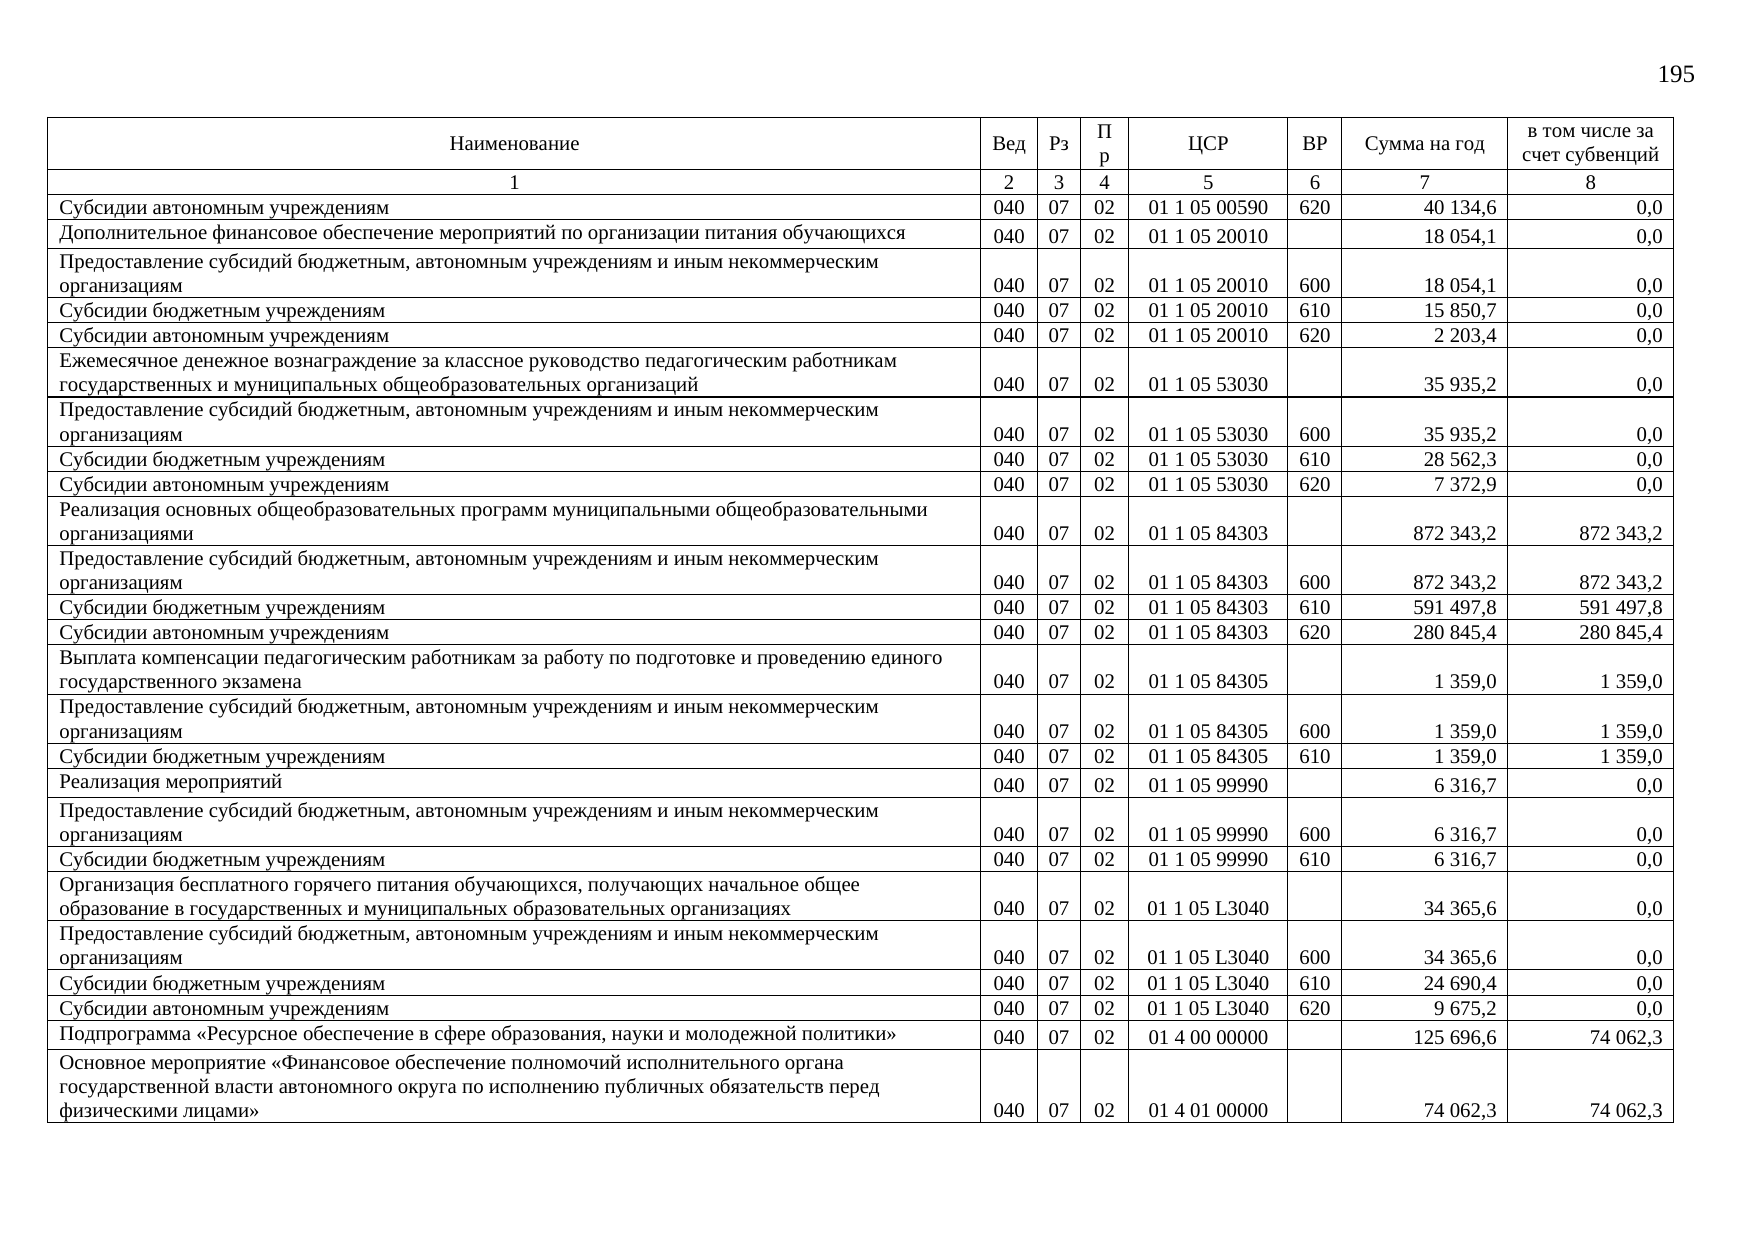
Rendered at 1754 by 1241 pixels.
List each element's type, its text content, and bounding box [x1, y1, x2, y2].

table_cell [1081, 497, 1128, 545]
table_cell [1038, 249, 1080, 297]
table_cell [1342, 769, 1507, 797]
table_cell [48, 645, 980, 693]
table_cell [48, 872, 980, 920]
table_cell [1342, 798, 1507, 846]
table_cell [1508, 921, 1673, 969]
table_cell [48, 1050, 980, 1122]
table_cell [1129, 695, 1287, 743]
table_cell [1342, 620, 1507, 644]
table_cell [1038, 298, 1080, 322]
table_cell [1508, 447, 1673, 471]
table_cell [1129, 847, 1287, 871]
table_header Пр [1081, 118, 1128, 168]
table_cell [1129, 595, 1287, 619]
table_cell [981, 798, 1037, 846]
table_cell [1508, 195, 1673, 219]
table_cell 5 [1129, 170, 1287, 194]
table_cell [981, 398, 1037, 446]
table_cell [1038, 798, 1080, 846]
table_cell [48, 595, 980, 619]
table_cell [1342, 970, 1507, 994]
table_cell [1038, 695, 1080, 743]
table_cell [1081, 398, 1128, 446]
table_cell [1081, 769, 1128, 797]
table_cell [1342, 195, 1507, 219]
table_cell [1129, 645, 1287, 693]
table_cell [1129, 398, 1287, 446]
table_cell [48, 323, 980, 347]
table_cell 8 [1508, 170, 1673, 194]
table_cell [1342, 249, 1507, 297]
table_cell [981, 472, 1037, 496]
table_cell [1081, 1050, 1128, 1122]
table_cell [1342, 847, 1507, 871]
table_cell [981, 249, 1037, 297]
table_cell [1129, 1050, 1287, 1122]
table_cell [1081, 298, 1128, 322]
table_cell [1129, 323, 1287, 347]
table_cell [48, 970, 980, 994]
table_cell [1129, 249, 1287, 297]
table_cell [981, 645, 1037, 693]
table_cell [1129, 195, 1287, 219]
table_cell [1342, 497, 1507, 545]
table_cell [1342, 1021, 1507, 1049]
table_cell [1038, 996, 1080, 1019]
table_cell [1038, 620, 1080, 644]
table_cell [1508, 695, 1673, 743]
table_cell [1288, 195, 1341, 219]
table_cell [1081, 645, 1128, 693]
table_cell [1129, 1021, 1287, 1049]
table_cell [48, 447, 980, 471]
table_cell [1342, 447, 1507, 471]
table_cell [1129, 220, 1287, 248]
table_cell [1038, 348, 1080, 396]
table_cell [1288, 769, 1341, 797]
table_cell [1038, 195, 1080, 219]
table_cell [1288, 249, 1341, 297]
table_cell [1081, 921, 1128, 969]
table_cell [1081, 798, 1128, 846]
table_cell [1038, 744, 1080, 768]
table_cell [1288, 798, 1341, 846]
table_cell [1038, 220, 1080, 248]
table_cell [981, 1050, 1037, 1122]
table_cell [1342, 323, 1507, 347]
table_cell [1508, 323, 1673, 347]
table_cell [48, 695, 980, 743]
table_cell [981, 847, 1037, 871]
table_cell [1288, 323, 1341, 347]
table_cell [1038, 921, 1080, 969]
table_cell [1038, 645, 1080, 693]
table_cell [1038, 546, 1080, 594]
table_cell 2 [981, 170, 1037, 194]
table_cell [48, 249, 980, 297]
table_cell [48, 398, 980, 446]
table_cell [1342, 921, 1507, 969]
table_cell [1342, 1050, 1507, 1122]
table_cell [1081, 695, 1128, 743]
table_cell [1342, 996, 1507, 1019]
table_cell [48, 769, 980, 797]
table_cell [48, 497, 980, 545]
table_cell 6 [1288, 170, 1341, 194]
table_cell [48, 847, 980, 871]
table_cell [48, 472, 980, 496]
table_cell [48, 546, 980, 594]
table_header в том числе за счет субвенций из бюджета автономного округа [1508, 118, 1673, 168]
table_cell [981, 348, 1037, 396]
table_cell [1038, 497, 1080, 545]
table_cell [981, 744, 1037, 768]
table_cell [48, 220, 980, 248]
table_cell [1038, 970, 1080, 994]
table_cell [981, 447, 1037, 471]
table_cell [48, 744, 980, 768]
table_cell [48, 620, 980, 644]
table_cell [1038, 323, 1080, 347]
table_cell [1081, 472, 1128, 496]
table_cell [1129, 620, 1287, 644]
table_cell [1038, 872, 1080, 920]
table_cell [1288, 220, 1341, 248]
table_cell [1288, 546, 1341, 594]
table_header ЦСР [1129, 118, 1287, 168]
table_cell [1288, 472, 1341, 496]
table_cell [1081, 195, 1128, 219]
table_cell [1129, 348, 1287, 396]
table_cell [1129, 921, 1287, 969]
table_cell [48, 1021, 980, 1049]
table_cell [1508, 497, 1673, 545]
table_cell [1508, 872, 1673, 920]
table_header Вед [981, 118, 1037, 168]
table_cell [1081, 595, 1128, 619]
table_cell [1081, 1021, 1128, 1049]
table_header Наименование [48, 118, 980, 168]
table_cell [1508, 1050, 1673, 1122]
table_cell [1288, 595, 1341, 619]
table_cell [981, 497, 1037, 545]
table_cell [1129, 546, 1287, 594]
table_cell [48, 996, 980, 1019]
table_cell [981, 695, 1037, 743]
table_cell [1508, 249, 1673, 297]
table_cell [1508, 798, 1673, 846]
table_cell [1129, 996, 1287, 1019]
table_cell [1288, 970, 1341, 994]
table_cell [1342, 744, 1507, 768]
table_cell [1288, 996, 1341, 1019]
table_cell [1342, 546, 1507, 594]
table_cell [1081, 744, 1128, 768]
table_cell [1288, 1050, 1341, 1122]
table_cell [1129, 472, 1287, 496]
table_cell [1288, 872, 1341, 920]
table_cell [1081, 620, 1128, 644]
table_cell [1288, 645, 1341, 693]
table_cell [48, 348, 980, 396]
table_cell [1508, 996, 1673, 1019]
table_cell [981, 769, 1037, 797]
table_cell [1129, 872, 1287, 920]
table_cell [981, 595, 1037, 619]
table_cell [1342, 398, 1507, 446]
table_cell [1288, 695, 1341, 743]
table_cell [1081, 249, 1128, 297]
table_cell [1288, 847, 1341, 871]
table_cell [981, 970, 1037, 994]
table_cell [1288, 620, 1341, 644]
table_cell 3 [1038, 170, 1080, 194]
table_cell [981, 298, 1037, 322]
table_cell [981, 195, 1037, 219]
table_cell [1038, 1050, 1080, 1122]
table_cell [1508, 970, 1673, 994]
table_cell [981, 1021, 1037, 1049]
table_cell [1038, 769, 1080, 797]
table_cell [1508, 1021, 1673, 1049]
table_header Рз [1038, 118, 1080, 168]
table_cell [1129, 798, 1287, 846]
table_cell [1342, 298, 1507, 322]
table_cell 1 [48, 170, 980, 194]
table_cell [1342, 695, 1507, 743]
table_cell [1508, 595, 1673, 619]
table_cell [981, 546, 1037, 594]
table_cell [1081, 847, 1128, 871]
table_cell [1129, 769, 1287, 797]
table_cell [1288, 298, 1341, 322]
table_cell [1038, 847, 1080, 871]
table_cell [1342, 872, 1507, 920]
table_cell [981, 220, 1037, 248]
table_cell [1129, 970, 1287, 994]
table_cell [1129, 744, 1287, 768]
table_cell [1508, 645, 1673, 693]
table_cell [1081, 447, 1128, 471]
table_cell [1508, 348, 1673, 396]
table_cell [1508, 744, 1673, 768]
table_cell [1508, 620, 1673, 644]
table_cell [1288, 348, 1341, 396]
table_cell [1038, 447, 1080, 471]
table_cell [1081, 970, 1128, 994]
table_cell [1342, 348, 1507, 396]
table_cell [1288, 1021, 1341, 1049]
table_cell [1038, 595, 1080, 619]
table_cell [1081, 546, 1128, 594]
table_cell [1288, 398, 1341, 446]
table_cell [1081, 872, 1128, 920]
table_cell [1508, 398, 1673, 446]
table_cell 7 [1342, 170, 1507, 194]
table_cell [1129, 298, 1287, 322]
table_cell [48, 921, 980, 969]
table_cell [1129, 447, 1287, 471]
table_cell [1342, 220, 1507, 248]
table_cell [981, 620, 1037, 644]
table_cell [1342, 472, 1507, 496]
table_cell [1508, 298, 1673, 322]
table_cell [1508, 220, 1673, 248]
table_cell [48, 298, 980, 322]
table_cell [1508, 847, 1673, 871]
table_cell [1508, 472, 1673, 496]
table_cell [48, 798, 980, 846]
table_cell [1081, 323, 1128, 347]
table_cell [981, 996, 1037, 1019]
table_cell 4 [1081, 170, 1128, 194]
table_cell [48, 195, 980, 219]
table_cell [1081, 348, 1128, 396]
table_header ВР [1288, 118, 1341, 168]
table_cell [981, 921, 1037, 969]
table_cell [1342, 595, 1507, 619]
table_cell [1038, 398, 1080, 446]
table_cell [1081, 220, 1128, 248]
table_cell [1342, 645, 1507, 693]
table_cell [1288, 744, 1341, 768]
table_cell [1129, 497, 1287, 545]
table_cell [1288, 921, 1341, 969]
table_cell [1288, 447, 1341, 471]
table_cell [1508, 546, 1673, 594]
table_header Сумма на год [1342, 118, 1507, 168]
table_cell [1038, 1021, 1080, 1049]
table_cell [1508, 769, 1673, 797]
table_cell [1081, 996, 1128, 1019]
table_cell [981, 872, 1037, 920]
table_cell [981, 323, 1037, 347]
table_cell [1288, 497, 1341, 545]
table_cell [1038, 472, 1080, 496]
